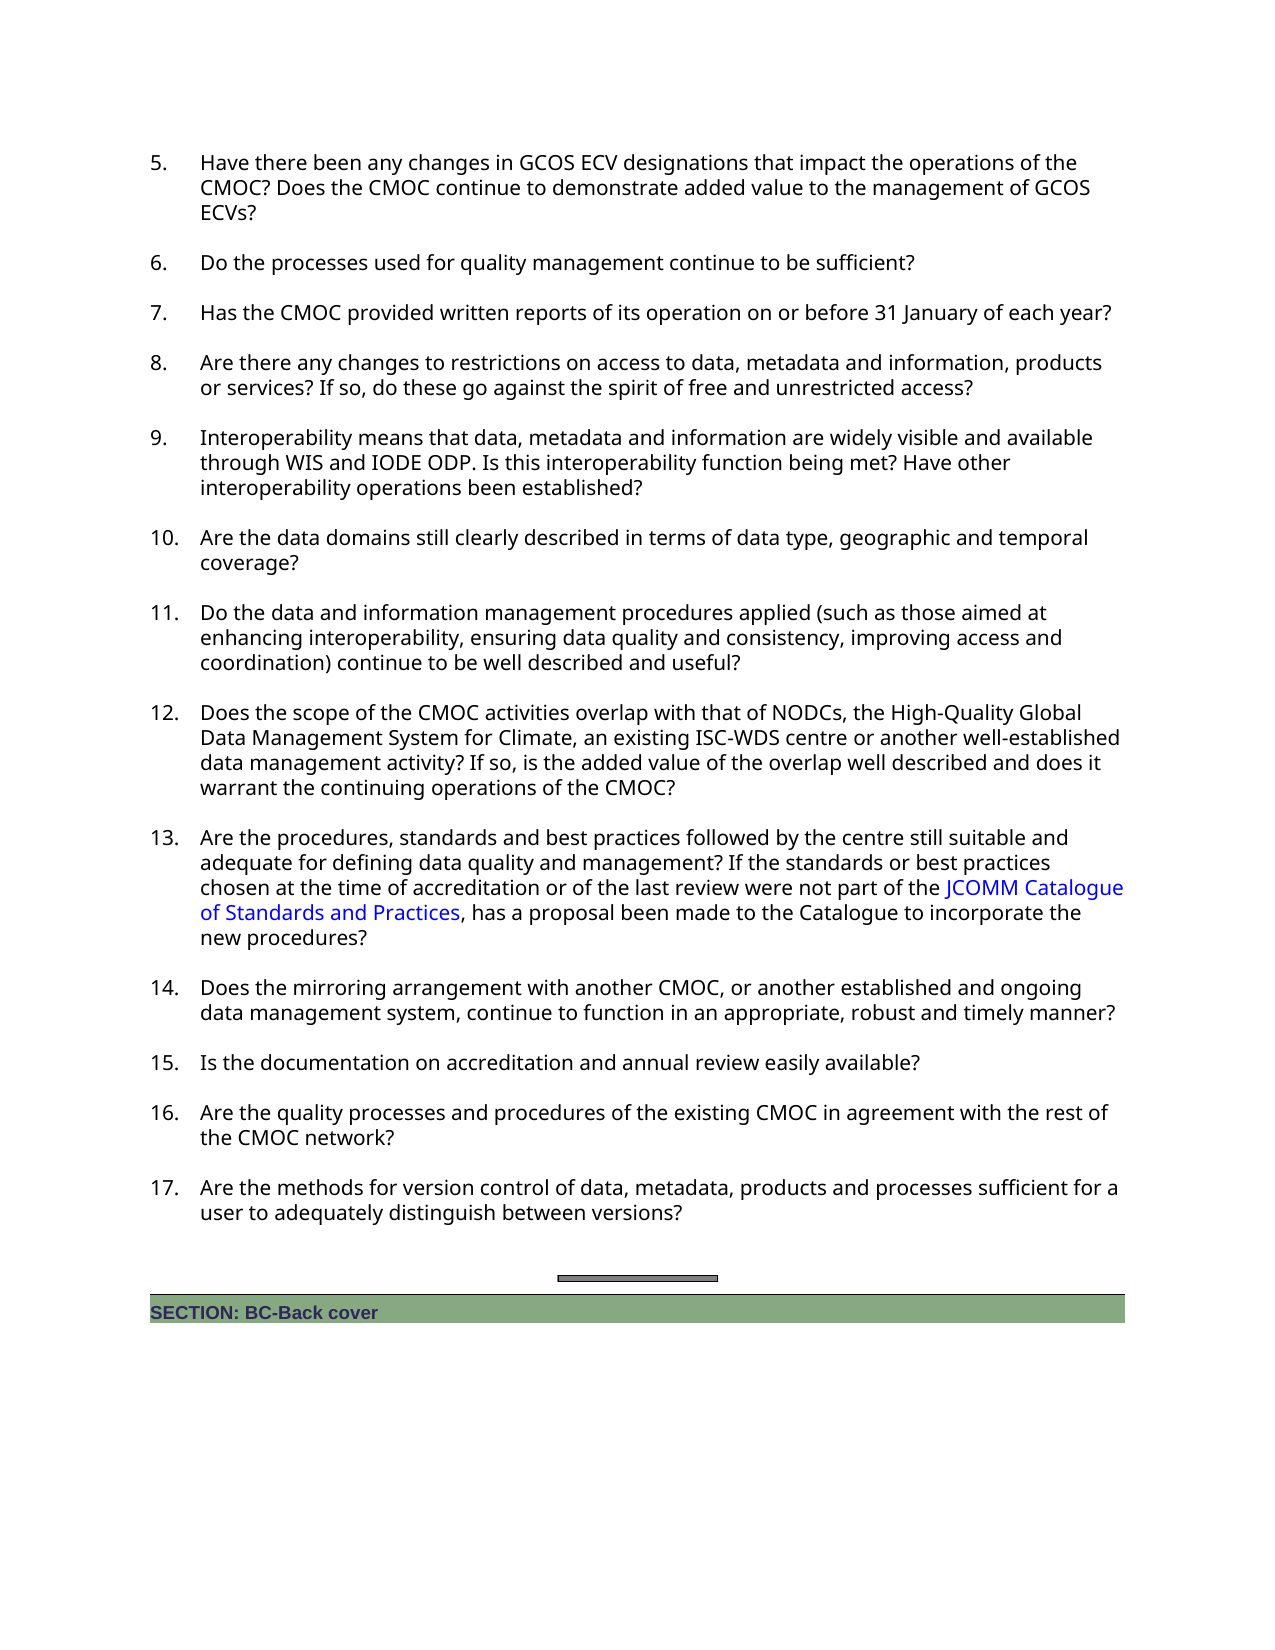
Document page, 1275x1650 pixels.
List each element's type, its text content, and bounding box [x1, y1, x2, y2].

text 7. Has the CMOC provided written reports of its operation on or before 31 January of each year? [150, 300, 1125, 325]
text 5. Have there been any changes in GCOS ECV designations that impact the operations of the CMOC? Does the CMOC continue to demonstrate added value to the management of GCOS ECVs? [150, 150, 1125, 225]
text 16. Are the quality processes and procedures of the existing CMOC in agreement with the rest of the CMOC network? [150, 1100, 1125, 1150]
text 13. Are the procedures, standards and best practices followed by the centre still suitable and adequate for defining data quality and management? If the standards or best practices chosen at the time of accreditation or of the last review were not part of the JCOMM Catalogue of Standards and Practices, has a proposal been made to the Catalogue to incorporate the new procedures? [150, 825, 1125, 950]
text 6. Do the processes used for quality management continue to be sufficient? [150, 250, 1125, 275]
text 11. Do the data and information management procedures applied (such as those aimed at enhancing interoperability, ensuring data quality and consistency, improving access and coordination) continue to be well described and useful? [150, 600, 1125, 675]
text 15. Is the documentation on accreditation and annual review easily available? [150, 1050, 1125, 1075]
text 10. Are the data domains still clearly described in terms of data type, geographic and temporal coverage? [150, 525, 1125, 575]
text 9. Interoperability means that data, metadata and information are widely visible and available through WIS and IODE ODP. Is this interoperability function being met? Have other interoperability operations been established? [150, 425, 1125, 500]
text 12. Does the scope of the CMOC activities overlap with that of NODCs, the High-Quality Global Data Management System for Climate, an existing ISC-WDS centre or another well-established data management activity? If so, is the added value of the overlap well described and does it warrant the continuing operations of the CMOC? [150, 700, 1125, 800]
text 8. Are there any changes to restrictions on access to data, metadata and information, products or services? If so, do these go against the spirit of free and unrestricted access? [150, 350, 1125, 400]
text 14. Does the mirroring arrangement with another CMOC, or another established and ongoing data management system, continue to function in an appropriate, robust and timely manner? [150, 975, 1125, 1025]
text 17. Are the methods for version control of data, metadata, products and processes sufficient for a user to adequately distinguish between versions? [150, 1175, 1125, 1225]
